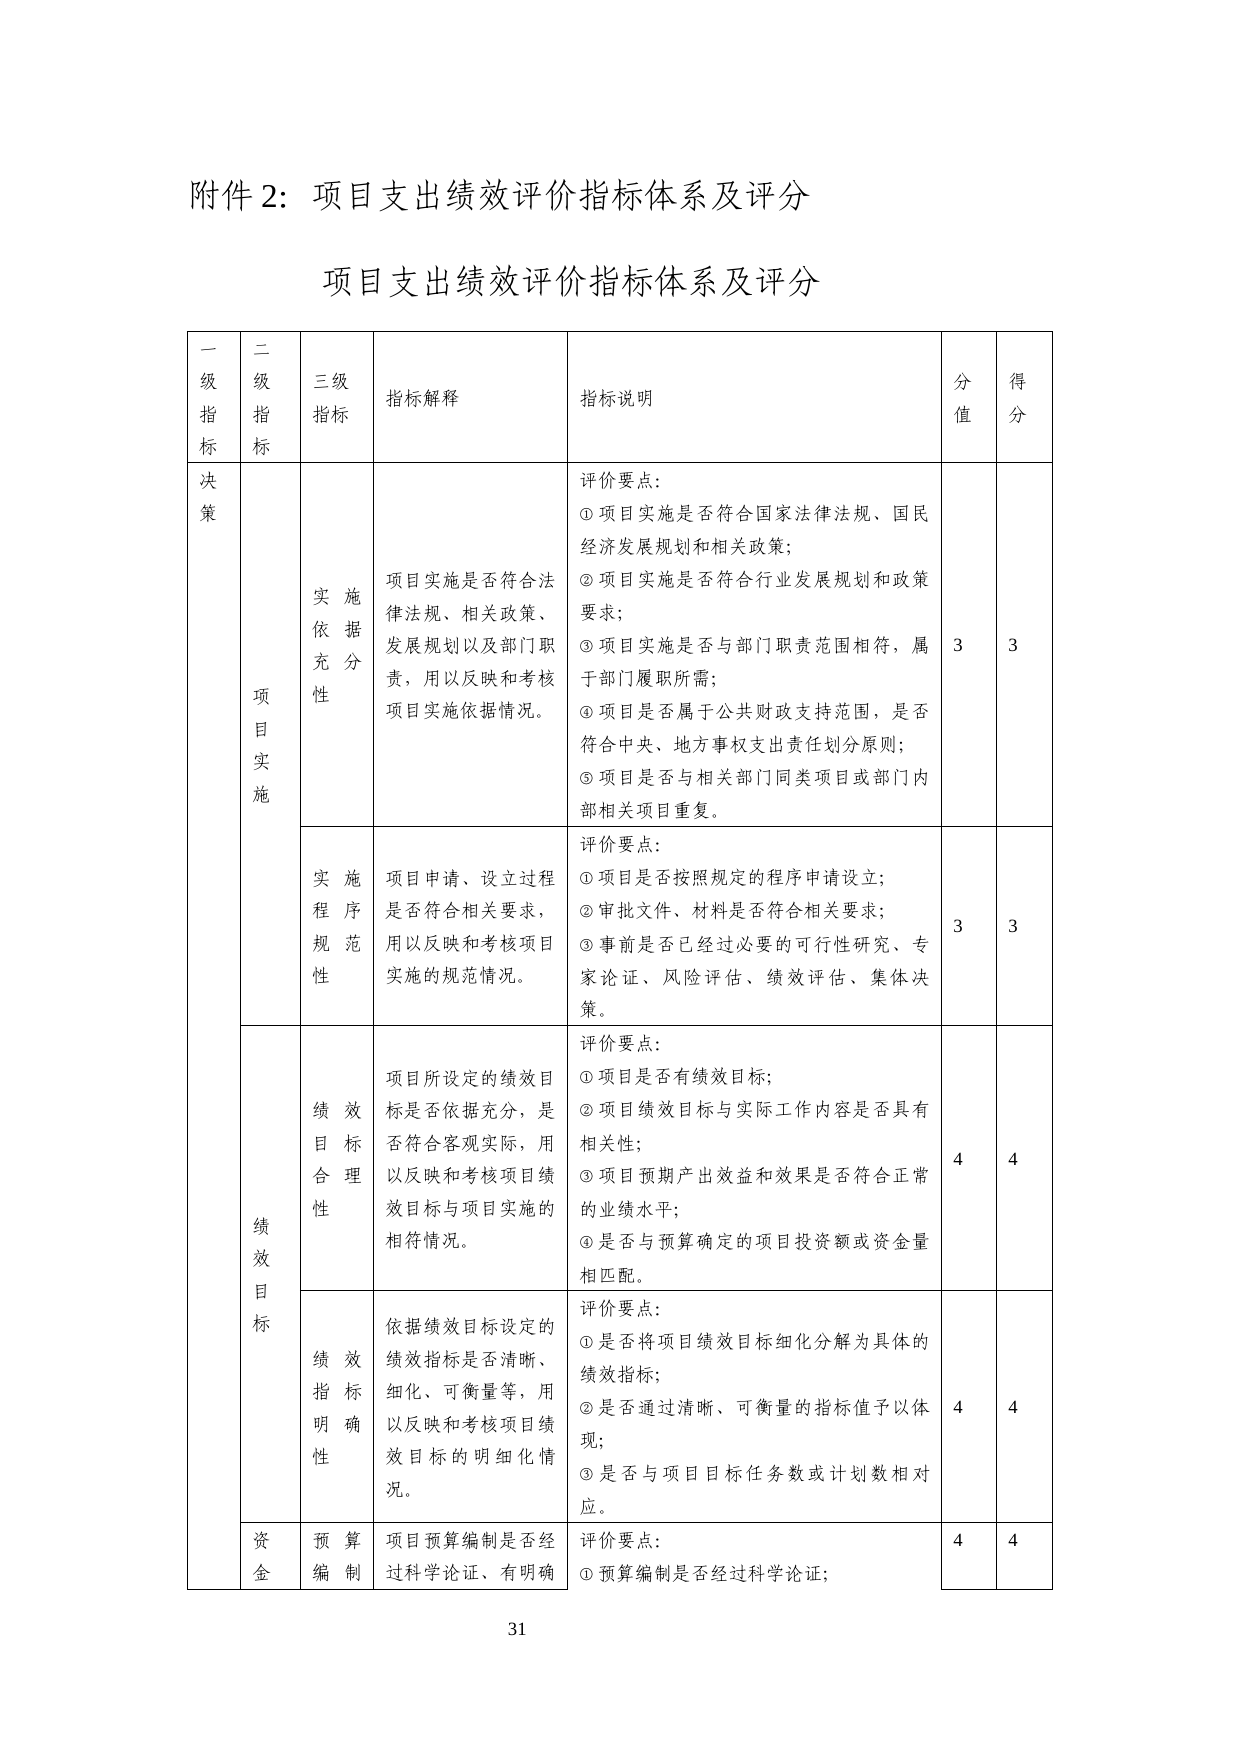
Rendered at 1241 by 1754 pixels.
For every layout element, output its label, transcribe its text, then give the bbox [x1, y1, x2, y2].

table_cell ④是否与预算确定的项目投资额或资金量相匹配。 [568, 1224, 941, 1290]
table_cell 评价要点： [568, 1291, 941, 1324]
table_cell 项目所设定的绩效目标是否依据充分，是否符合客观实际，用以反映和考核项目绩效目标与项目实施的相符情况。 [374, 1026, 567, 1290]
table_cell ③项目预期产出效益和效果是否符合正常的业绩水平； [568, 1158, 941, 1224]
table_cell ⑤项目是否与相关部门同类项目或部门内部相关项目重复。 [568, 760, 941, 826]
table_cell ①项目是否按照规定的程序申请设立； [568, 860, 941, 893]
table_header 二级指标 [241, 332, 300, 462]
table_cell 3 [942, 463, 996, 826]
table_header 指标说明 [568, 332, 941, 462]
table_header 得分 [997, 332, 1052, 462]
table_cell 项目申请、设立过程是否符合相关要求，用以反映和考核项目实施的规范情况。 [374, 827, 567, 1025]
table_cell 实施依据充分性 [301, 463, 373, 826]
table_cell ①预算编制是否经过科学论证； [568, 1556, 941, 1589]
table_cell 项目预算编制是否经过科学论证、有明确标准，资金额度与年度目标是否相适应，用以反映和考核项目预算编制的科学性、合理性情况。 [374, 1523, 567, 1589]
table_cell 3 [942, 827, 996, 1025]
table_cell 3 [997, 463, 1052, 826]
table_cell 4 [942, 1523, 996, 1589]
table_cell ①项目是否有绩效目标； [568, 1059, 941, 1092]
table_cell 绩效目标合理性 [301, 1026, 373, 1290]
table_header 分值 [942, 332, 996, 462]
table_header 一级 指标 [188, 332, 240, 462]
text 附件2：项目支出绩效评价指标体系及评分 [187, 162, 1053, 227]
table_header 指标解释 [374, 332, 567, 462]
table_cell ③是否与项目目标任务数或计划数相对应。 [568, 1456, 941, 1522]
table_cell ④项目是否属于公共财政支持范围，是否符合中央、地方事权支出责任划分原则； [568, 694, 941, 760]
table_cell ②审批文件、材料是否符合相关要求； [568, 893, 941, 927]
table_header 三级 指标 [301, 332, 373, 462]
table_cell 项目实施是否符合法律法规、相关政策、发展规划以及部门职责，用以反映和考核项目实施依据情况。 [374, 463, 567, 826]
table_cell 项目实施 [241, 463, 300, 1025]
table_cell ②项目实施是否符合行业发展规划和政策要求； [568, 562, 941, 628]
table_cell 4 [997, 1026, 1052, 1290]
table_cell ①项目实施是否符合国家法律法规、国民经济发展规划和相关政策； [568, 496, 941, 562]
table_cell ②是否通过清晰、可衡量的指标值予以体现； [568, 1390, 941, 1456]
table_cell 评价要点： [568, 463, 941, 496]
table_cell 评价要点： [568, 1523, 941, 1556]
table_cell 4 [942, 1026, 996, 1290]
text 项目支出绩效评价指标体系及评分 [187, 247, 1053, 312]
table_cell 绩效指标明确性 [301, 1291, 373, 1522]
table_cell 绩效目标 [241, 1026, 300, 1522]
table_cell 3 [997, 827, 1052, 1025]
table_cell ③项目实施是否与部门职责范围相符，属于部门履职所需； [568, 628, 941, 694]
table_cell 评价要点： [568, 827, 941, 859]
table_cell 决策 [188, 463, 240, 1589]
table_cell ②项目绩效目标与实际工作内容是否具有相关性； [568, 1092, 941, 1158]
table_cell ③事前是否已经过必要的可行性研究、专家论证、风险评估、绩效评估、集体决策。 [568, 927, 941, 1025]
table_cell 实施程序规范性 [301, 827, 373, 1025]
table_cell 资金投入 [241, 1523, 300, 1589]
table_cell 4 [997, 1523, 1052, 1589]
table_cell 依据绩效目标设定的绩效指标是否清晰、细化、可衡量等，用以反映和考核项目绩效目标的明细化情况。 [374, 1291, 567, 1522]
table_cell 4 [942, 1291, 996, 1522]
table_cell ①是否将项目绩效目标细化分解为具体的绩效指标； [568, 1324, 941, 1390]
table_cell 4 [997, 1291, 1052, 1522]
table_cell 评价要点： [568, 1026, 941, 1059]
table_cell 预算编制科学性 [301, 1523, 373, 1589]
